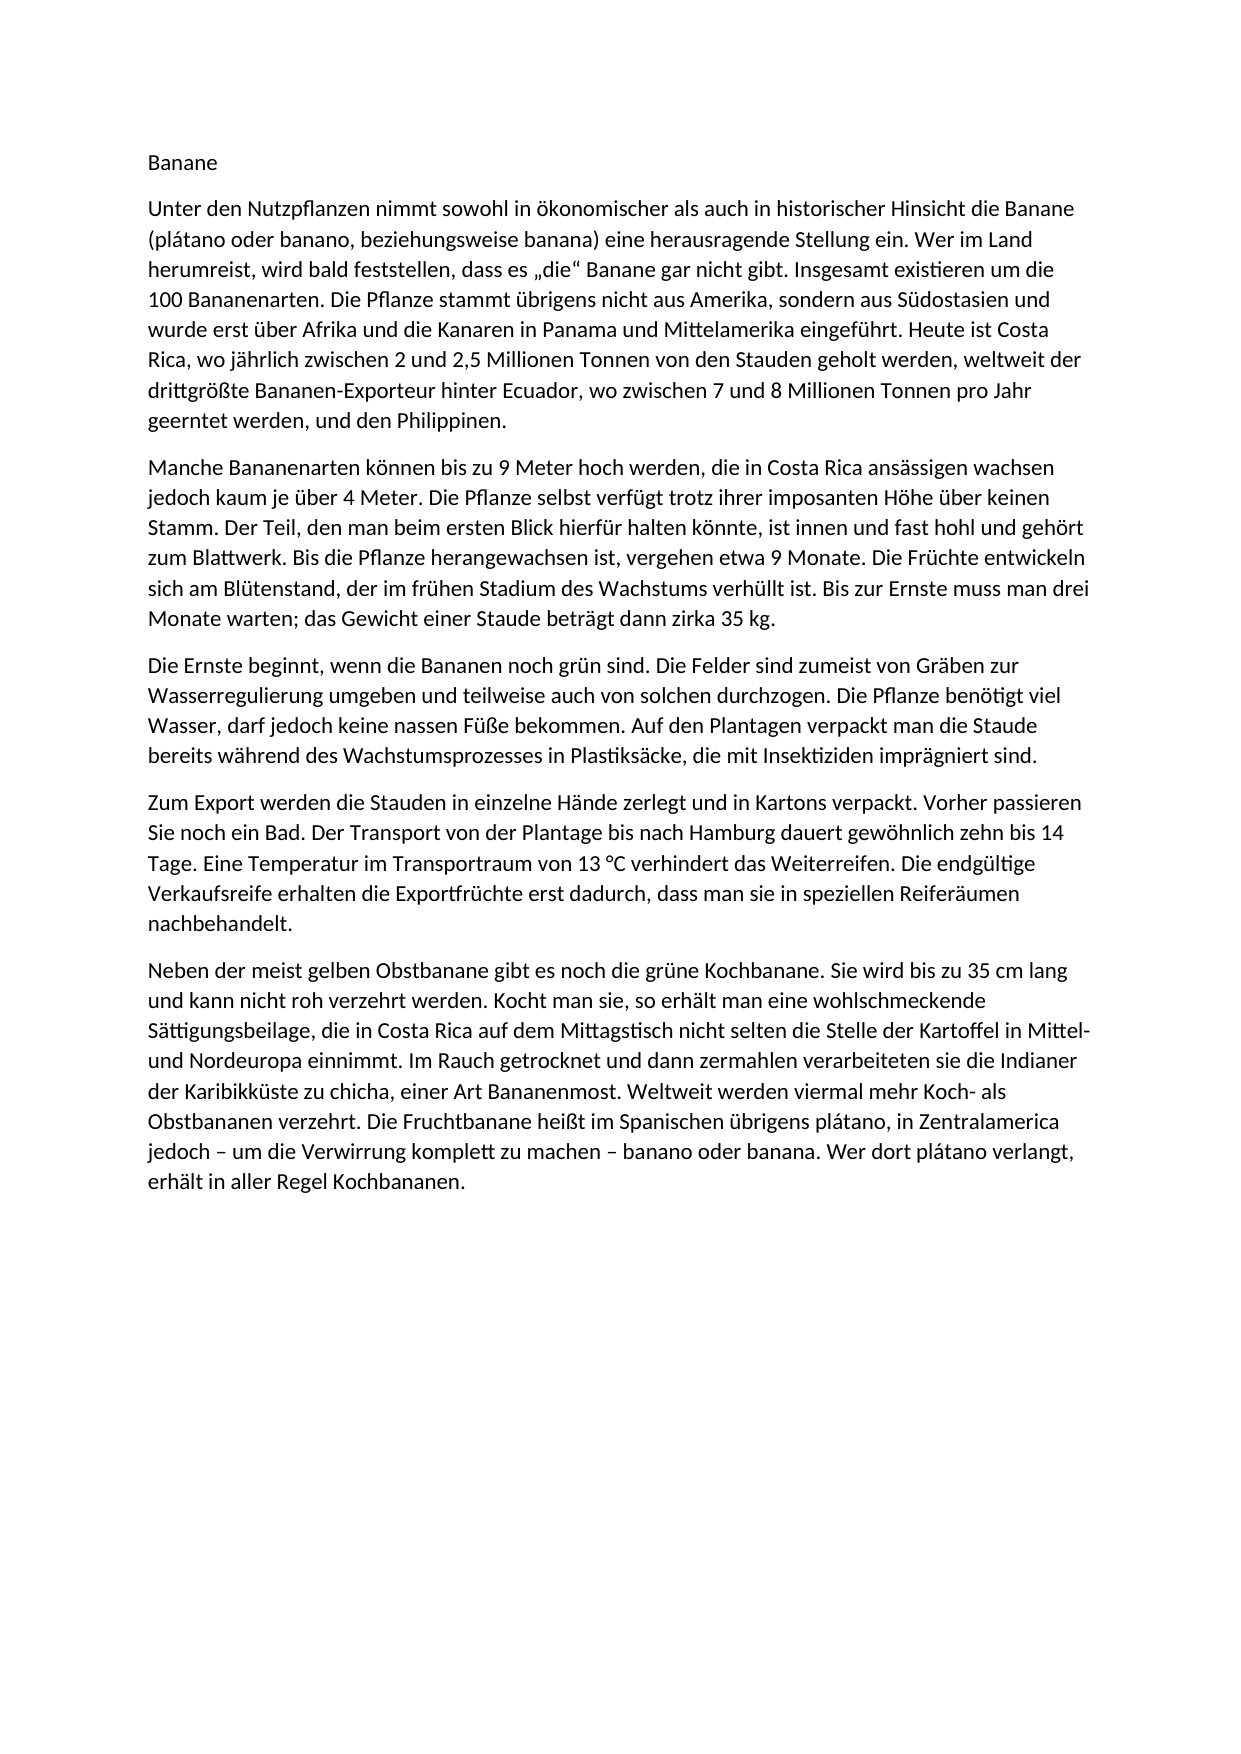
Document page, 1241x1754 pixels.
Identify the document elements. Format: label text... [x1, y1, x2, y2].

text Zum Export werden die Stauden in einzelne Hände zerlegt und in Kartons verpackt. Vorher passieren Sie noch ein Bad. Der Transport von der Plantage bis nach Hamburg dauert gewöhnlich zehn bis 14 Tage. Eine Temperatur im Transportraum von 13 °C verhindert das Weiterreifen. Die endgültige Verkaufsreife erhalten die Exportfrüchte erst dadurch, dass man sie in speziellen Reiferäumen nachbehandelt. [148, 788, 1093, 937]
text Neben der meist gelben Obstbanane gibt es noch die grüne Kochbanane. Sie wird bis zu 35 cm lang und kann nicht roh verzehrt werden. Kocht man sie, so erhält man eine wohlschmeckende Sättigungsbeilage, die in Costa Rica auf dem Mittagstisch nicht selten die Stelle der Kartoffel in Mittel- und Nordeuropa einnimmt. Im Rauch getrocknet und dann zermahlen verarbeiteten sie die Indianer der Karibikküste zu chicha, einer Art Bananenmost. Weltweit werden viermal mehr Koch- als Obstbananen verzehrt. Die Fruchtbanane heißt im Spanischen übrigens plátano, in Zentralamerica jedoch – um die Verwirrung komplett zu machen – banano oder banana. Wer dort plátano verlangt, erhält in aller Regel Kochbananen. [148, 956, 1093, 1195]
text Banane [148, 148, 1093, 176]
text Manche Bananenarten können bis zu 9 Meter hoch werden, die in Costa Rica ansässigen wachsen jedoch kaum je über 4 Meter. Die Pflanze selbst verfügt trotz ihrer imposanten Höhe über keinen Stamm. Der Teil, den man beim ersten Blick hierfür halten könnte, ist innen und fast hohl und gehört zum Blattwerk. Bis die Pflanze herangewachsen ist, vergehen etwa 9 Monate. Die Früchte entwickeln sich am Blütenstand, der im frühen Stadium des Wachstums verhüllt ist. Bis zur Ernste muss man drei Monate warten; das Gewicht einer Staude beträgt dann zirka 35 kg. [148, 453, 1093, 632]
text Die Ernste beginnt, wenn die Bananen noch grün sind. Die Felder sind zumeist von Gräben zur Wasserregulierung umgeben und teilweise auch von solchen durchzogen. Die Pflanze benötigt viel Wasser, darf jedoch keine nassen Füße bekommen. Auf den Plantagen verpackt man die Staude bereits während des Wachstumsprozesses in Plastiksäcke, die mit Insektiziden imprägniert sind. [148, 651, 1093, 769]
text Unter den Nutzpflanzen nimmt sowohl in ökonomischer als auch in historischer Hinsicht die Banane (plátano oder banano, beziehungsweise banana) eine herausragende Stellung ein. Wer im Land herumreist, wird bald feststellen, dass es „die“ Banane gar nicht gibt. Insgesamt existieren um die 100 Bananenarten. Die Pflanze stammt übrigens nicht aus Amerika, sondern aus Südostasien und wurde erst über Afrika und die Kanaren in Panama und Mittelamerika eingeführt. Heute ist Costa Rica, wo jährlich zwischen 2 und 2,5 Millionen Tonnen von den Stauden geholt werden, weltweit der drittgrößte Bananen-Exporteur hinter Ecuador, wo zwischen 7 und 8 Millionen Tonnen pro Jahr geerntet werden, und den Philippinen. [148, 194, 1093, 434]
